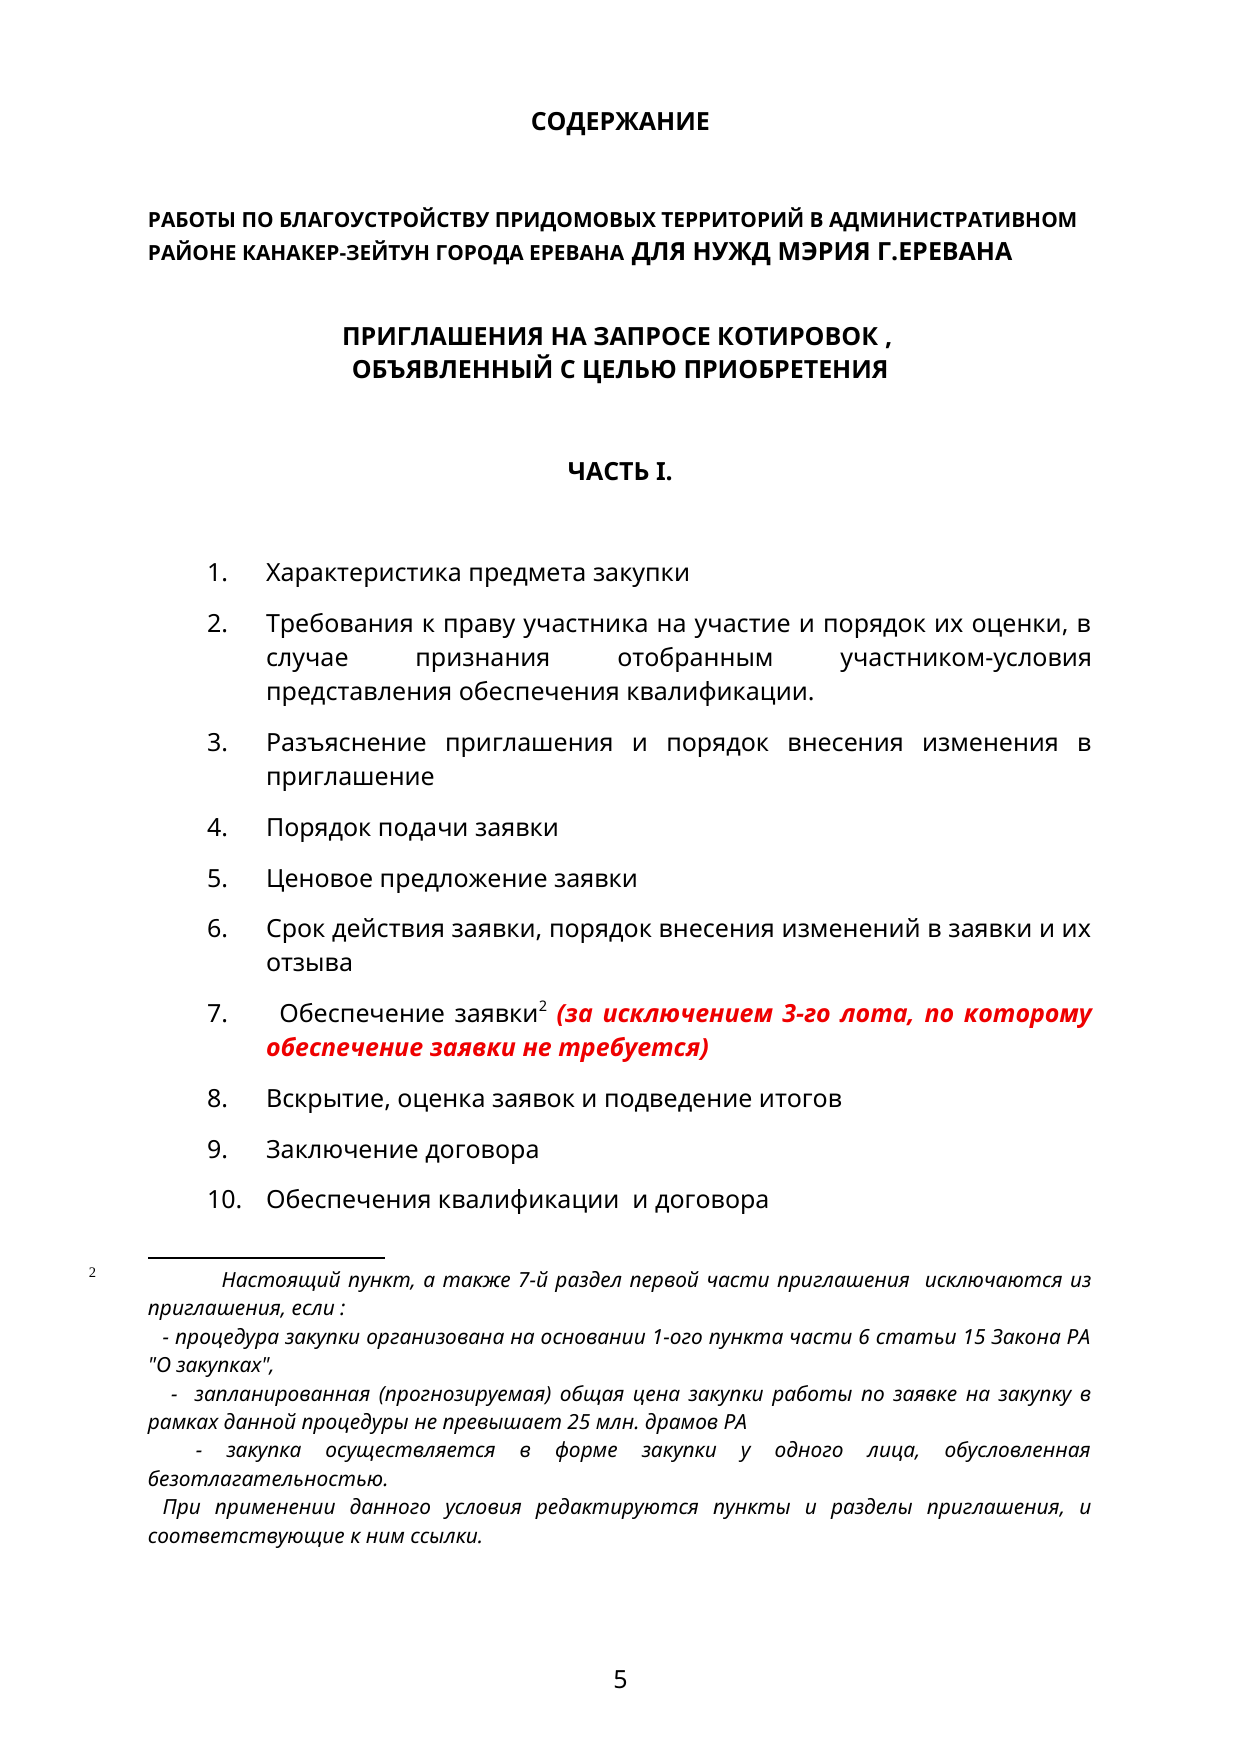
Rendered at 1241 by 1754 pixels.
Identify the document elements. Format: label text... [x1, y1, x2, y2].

text 9. Заключение договора [207, 1131, 1092, 1165]
text 7. Обеспечение заявки (за исключением 3-го лота, по которому обеспечение заявки не требуется) [207, 996, 1092, 1064]
text 10. Обеспечения квалификации и договора [207, 1182, 1092, 1216]
text 5. Ценовое предложение заявки [207, 860, 1092, 894]
text РАБОТЫ ПО БЛАГОУСТРОЙСТВУ ПРИДОМОВЫХ ТЕРРИТОРИЙ В АДМИНИСТРАТИВНОМ РАЙОНЕ КАНАКЕР-ЗЕЙТУН ГОРОДА ЕРЕВАНА ДЛЯ НУЖД МЭРИЯ Г.ЕРЕВАНА [148, 205, 1092, 267]
text 4. Порядок подачи заявки [207, 809, 1092, 843]
text 8. Вскрытие, оценка заявок и подведение итогов [207, 1081, 1092, 1114]
text 3. Разъяснение приглашения и порядок внесения изменения в приглашение [207, 725, 1092, 793]
text 6. Срок действия заявки, порядок внесения изменений в заявки и их отзыва [207, 911, 1092, 979]
text ПРИГЛАШЕНИЯ НА ЗАПРОСЕ КОТИРОВОК , ОБЪЯВЛЕННЫЙ С ЦЕЛЬЮ ПРИОБРЕТЕНИЯ [148, 318, 1092, 386]
text 1. Характеристика предмета закупки [207, 555, 1092, 589]
text СОДЕРЖАНИЕ [148, 103, 1092, 137]
text ЧАСТЬ I. [148, 454, 1092, 488]
text 2. Требования к праву участника на участие и порядок их оценки, в случае признания отобранным участником-условия представления обеспечения квалификации. [207, 606, 1092, 708]
